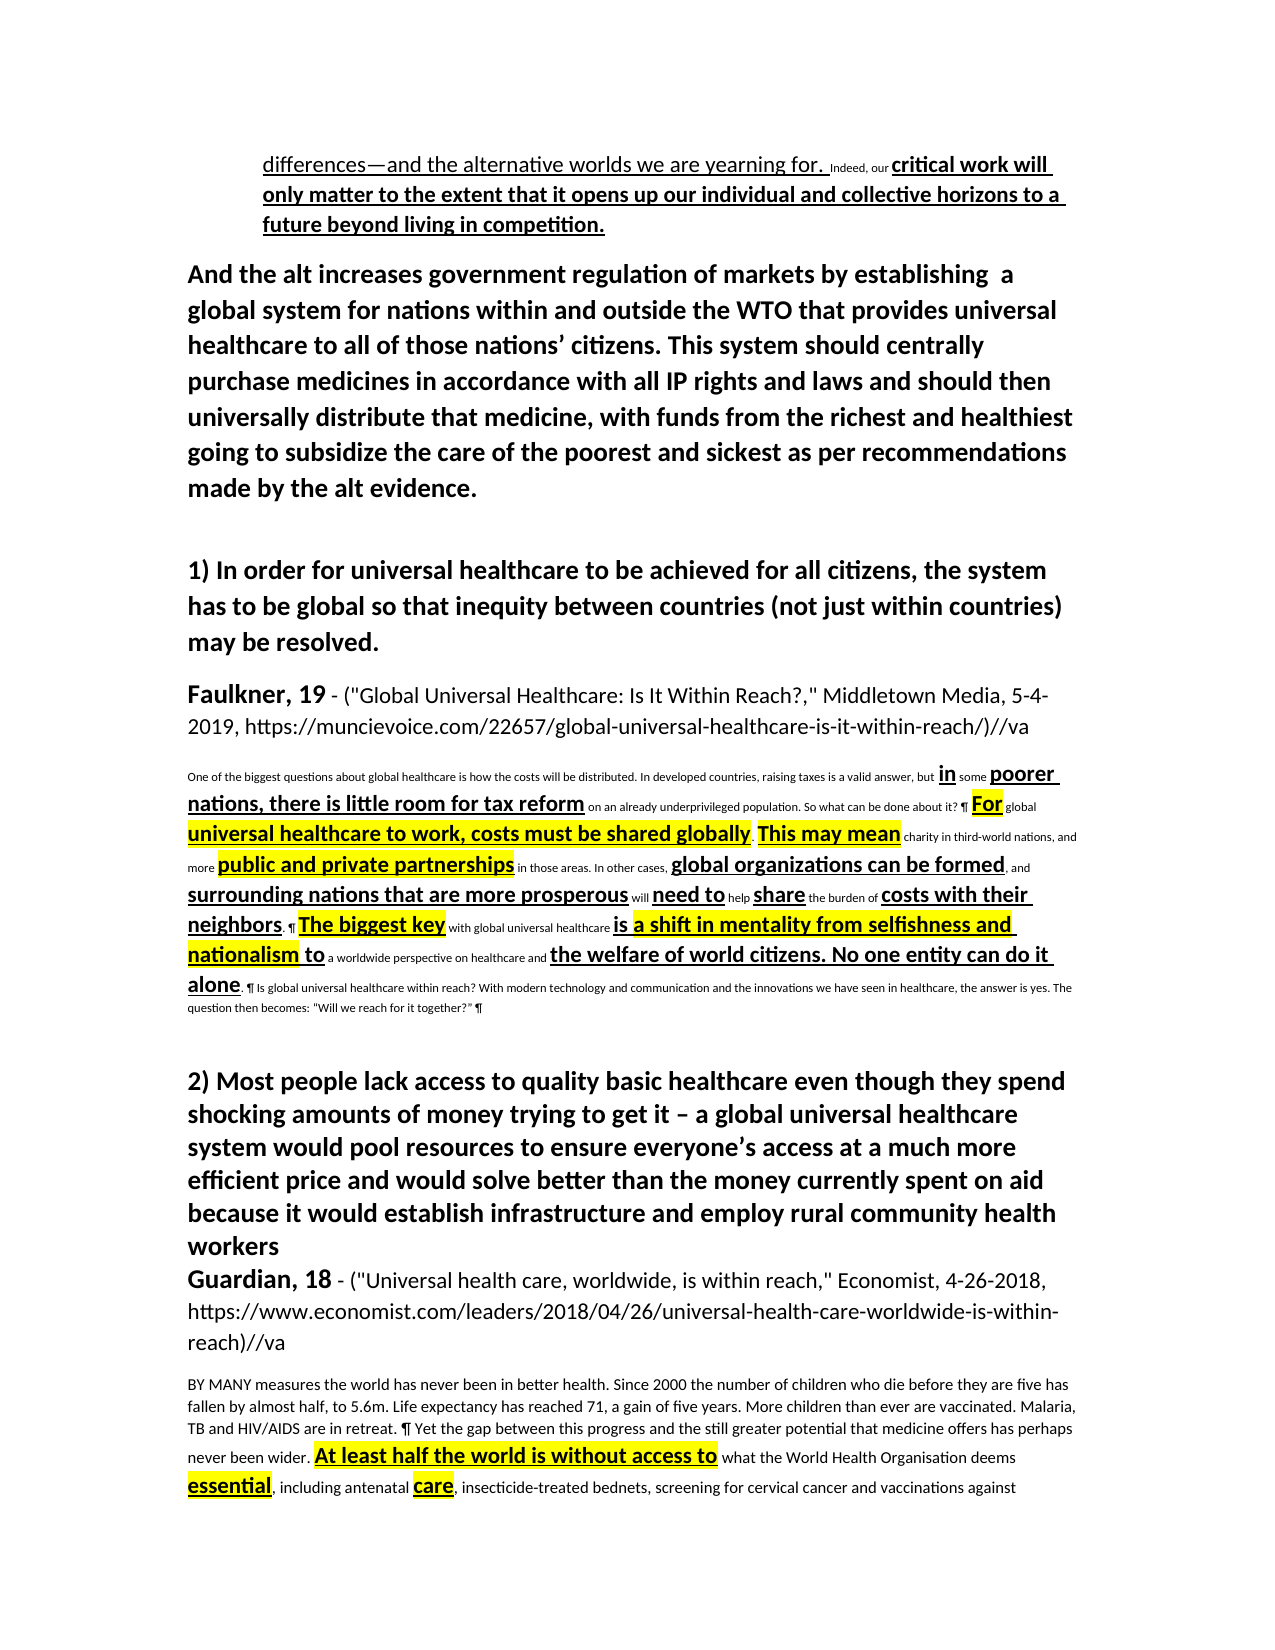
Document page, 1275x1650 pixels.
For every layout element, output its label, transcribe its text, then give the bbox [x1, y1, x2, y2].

text 2) Most people lack access to quality basic healthcare even though they spend shocking amounts of money trying to get it – a global universal healthcare system would pool resources to ensure everyone’s access at a much more efficient price and would solve better than the money currently spent on aid because it would establish infrastructure and employ rural community health workers [187, 1064, 1087, 1262]
text One of the biggest questions about global healthcare is how the costs will be distributed. In developed countries, raising taxes is a valid answer, but in some poorer nations, there is little room for tax reform on an already underprivileged population. So what can be done about it? ¶ For global universal healthcare to work, costs must be shared globally. This may mean charity in third-world nations, and more public and private partnerships in those areas. In other cases, global organizations can be formed, and surrounding nations that are more prosperous will need to help share the burden of costs with their neighbors. ¶ The biggest key with global universal healthcare is a shift in mentality from selfishness and nationalism to a worldwide perspective on healthcare and the welfare of world citizens. No one entity can do it alone. ¶ Is global universal healthcare within reach? With modern technology and communication and the innovations we have seen in healthcare, the answer is yes. The question then becomes: “Will we reach for it together?” ¶ [187, 759, 1087, 1015]
text Faulkner, 19 - ("Global Universal Healthcare: Is It Within Reach?," Middletown Media, 5-4-2019, https://muncievoice.com/22657/global-universal-healthcare-is-it-within-reach/)//va [187, 677, 1087, 740]
text 1) In order for universal healthcare to be achieved for all citizens, the system has to be global so that inequity between countries (not just within countries) may be resolved. [187, 553, 1087, 658]
subtitle And the alt increases government regulation of markets by establishing a global system for nations within and outside the WTO that provides universal healthcare to all of those nations’ citizens. This system should centrally purchase medicines in accordance with all IP rights and laws and should then universally distribute that medicine, with funds from the richest and healthiest going to subsidize the care of the poorest and sickest as per recommendations made by the alt evidence. [187, 257, 1087, 504]
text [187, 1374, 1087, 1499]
text Guardian, 18 - ("Universal health care, worldwide, is within reach," Economist, 4-26-2018, https://www.economist.com/leaders/2018/04/26/universal-health-care-worldwide-is-within-reach)//va [187, 1262, 1087, 1356]
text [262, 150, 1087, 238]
